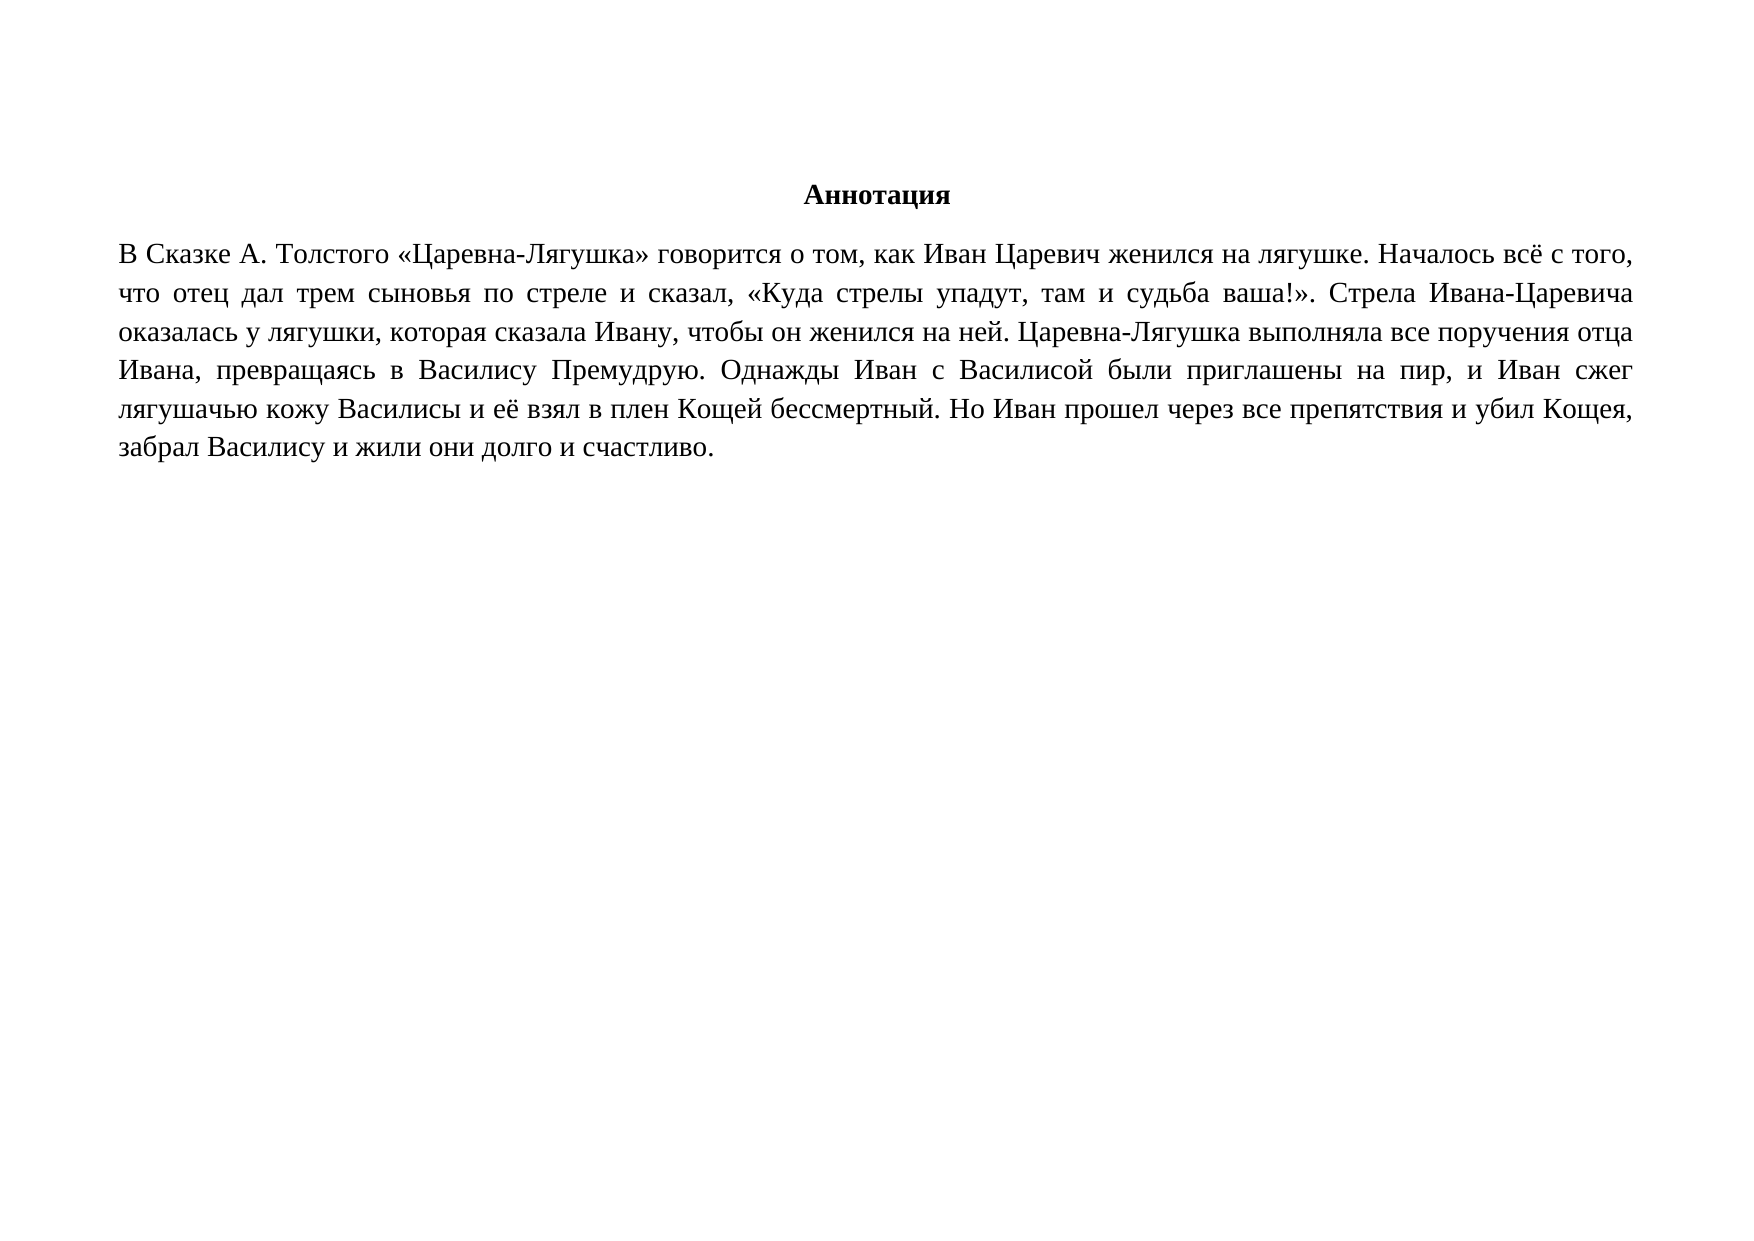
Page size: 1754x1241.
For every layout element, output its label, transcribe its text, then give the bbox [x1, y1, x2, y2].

text Аннотация [118, 177, 1636, 211]
text В Сказке А. Толстого «Царевна-Лягушка» говорится о том, как Иван Царевич женился на лягушке. Началось всё с того, что отец дал трем сыновья по стреле и сказал, «Куда стрелы упадут, там и судьба ваша!». Стрела Ивана-Царевича оказалась у лягушки, которая сказала Ивану, чтобы он женился на ней. Царевна-Лягушка выполняла все поручения отца Ивана, превращаясь в Василису Премудрую. Однажды Иван с Василисой были приглашены на пир, и Иван сжег лягушачью кожу Василисы и её взял в плен Кощей бессмертный. Но Иван прошел через все препятствия и убил Кощея, забрал Василису и жили они долго и счастливо. [118, 237, 1636, 463]
